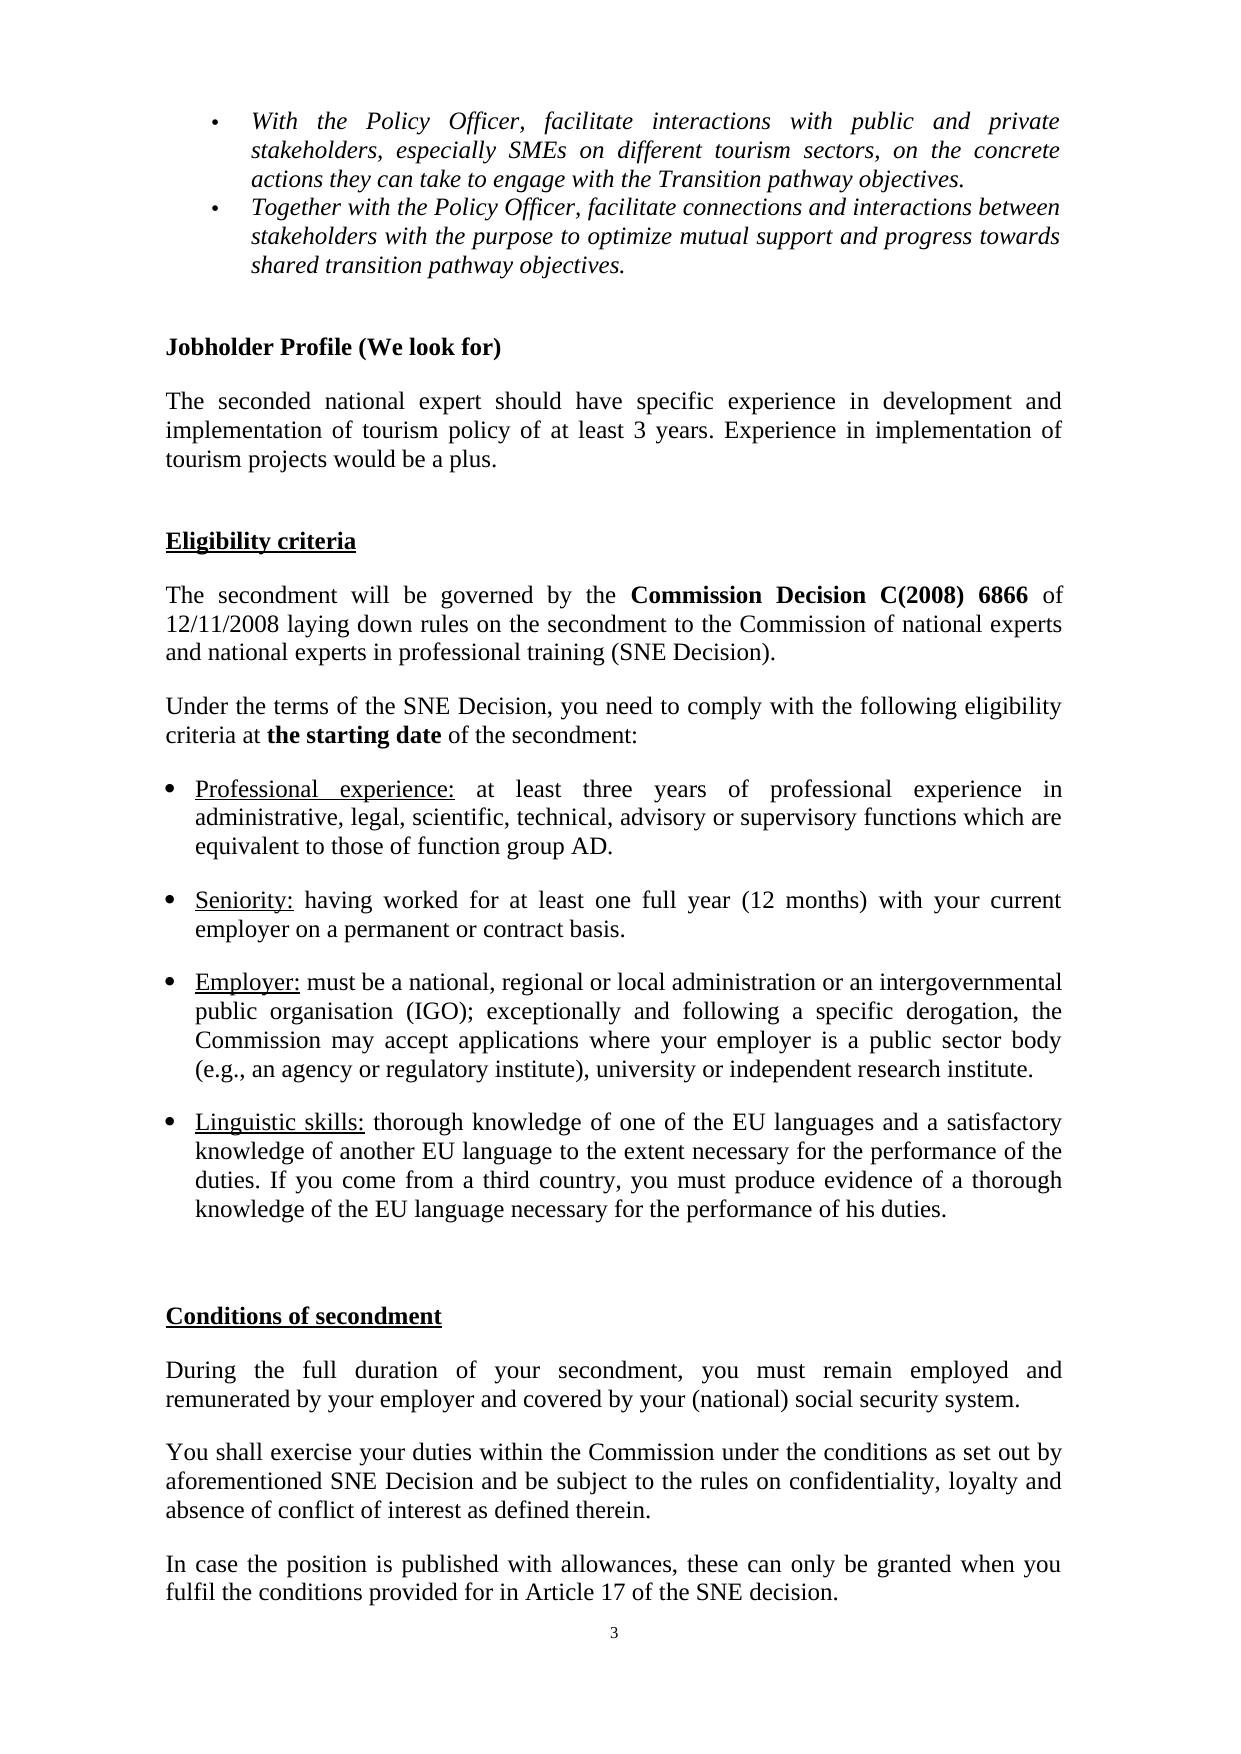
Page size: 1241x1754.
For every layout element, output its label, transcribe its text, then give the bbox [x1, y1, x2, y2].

text During the full duration of your secondment, you must remain employed and remunerated by your employer and covered by your (national) social security system. [165, 1355, 1063, 1412]
list Professional experience: at least three years of professional experience in administrative, legal, scientific, technical, advisory or supervisory functions which are equivalent to those of function group AD. [165, 774, 1063, 860]
list Eligibility criteria [165, 526, 1063, 555]
list Seniority: having worked for at least one full year (12 months) with your current employer on a permanent or contract basis. [165, 885, 1063, 942]
list Conditions of secondment [165, 1301, 1063, 1330]
text The secondment will be governed by the Commission Decision C(2008) 6866 of 12/11/2008 laying down rules on the secondment to the Commission of national experts and national experts in professional training (SNE Decision). [165, 580, 1063, 666]
list Employer: must be a national, regional or local administration or an intergovernmental public organisation (IGO); exceptionally and following a specific derogation, the Commission may accept applications where your employer is a public sector body (e.g., an agency or regulatory institute), university or independent research institute. [165, 967, 1063, 1082]
text In case the position is published with allowances, these can only be granted when you fulfil the conditions provided for in Article 17 of the SNE decision. [165, 1549, 1063, 1606]
list Jobholder Profile (We look for) [165, 332, 1063, 361]
text Under the terms of the SNE Decision, you need to comply with the following eligibility criteria at the starting date of the secondment: [165, 691, 1063, 749]
list Linguistic skills: thorough knowledge of one of the EU languages and a satisfactory knowledge of another EU language to the extent necessary for the performance of the duties. If you come from a third country, you must produce evidence of a thorough knowledge of the EU language necessary for the performance of his duties. [165, 1107, 1063, 1222]
text You shall exercise your duties within the Commission under the conditions as set out by aforementioned SNE Decision and be subject to the rules on confidentiality, loyalty and absence of conflict of interest as defined therein. [165, 1437, 1063, 1524]
